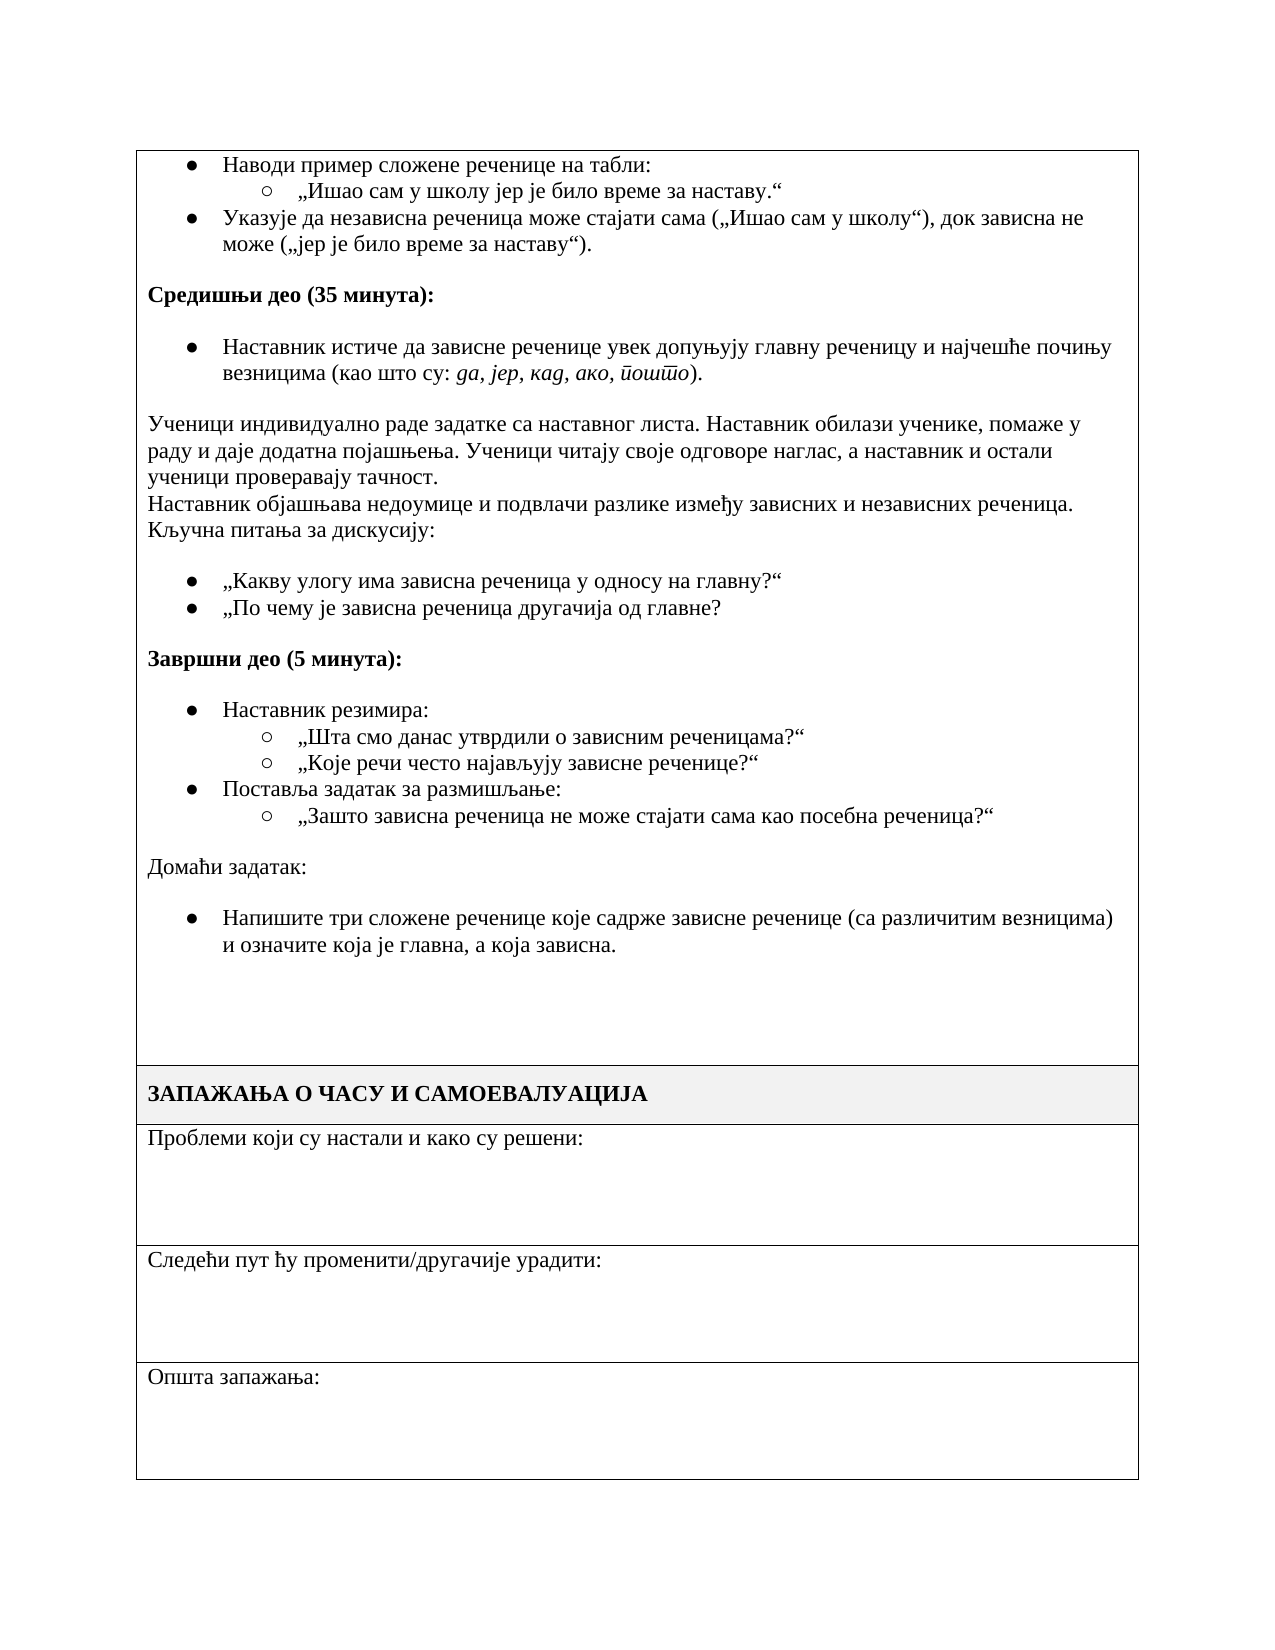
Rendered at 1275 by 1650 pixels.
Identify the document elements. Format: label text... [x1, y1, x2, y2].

table_cell Општа запажања: [137, 1363, 1138, 1479]
table_cell Следећи пут ћу променити/другачије урадити: [137, 1246, 1138, 1362]
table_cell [137, 151, 1138, 1065]
table_cell ЗАПАЖАЊА О ЧАСУ И САМОЕВАЛУАЦИЈА [137, 1066, 1138, 1123]
table_cell Проблеми који су настали и како су решени: [137, 1125, 1138, 1245]
